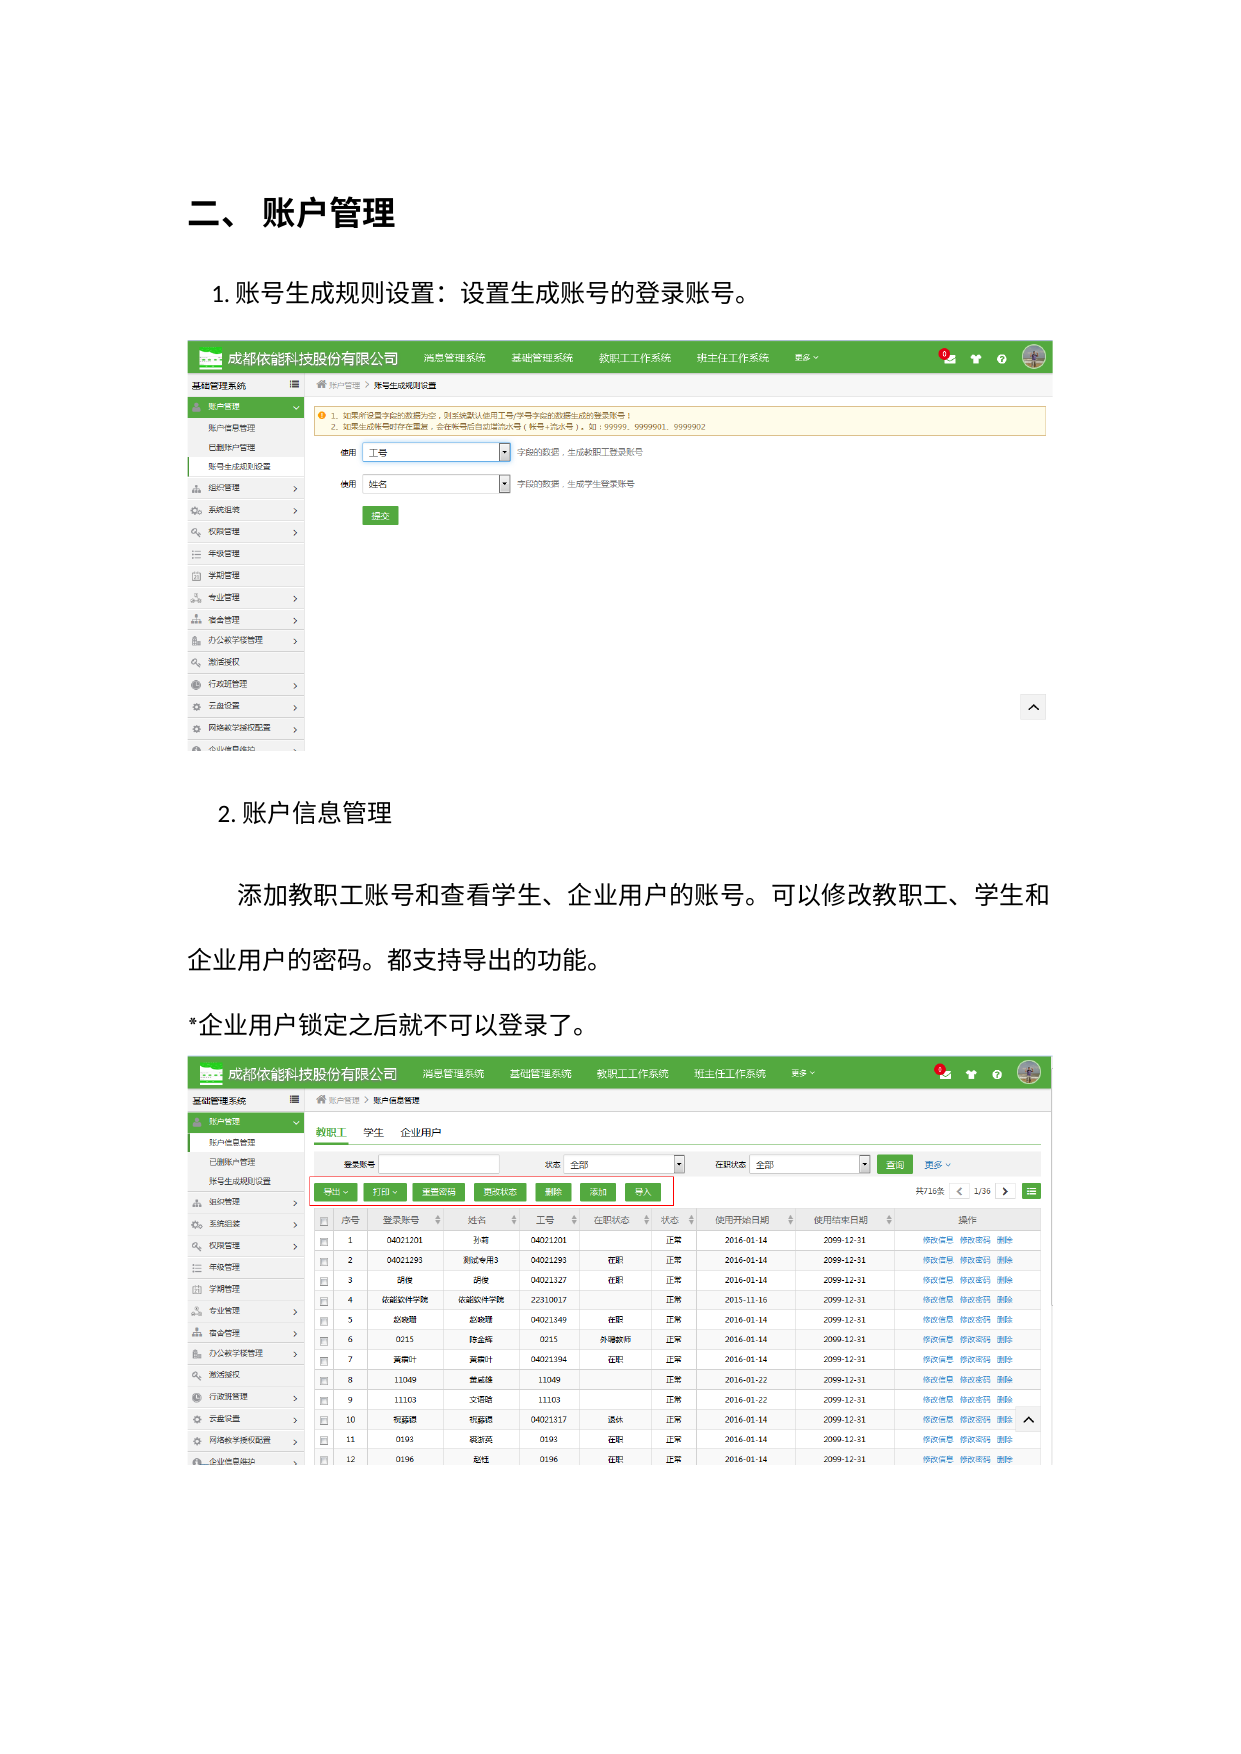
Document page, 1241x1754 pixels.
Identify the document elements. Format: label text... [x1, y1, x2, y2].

text *企业用户锁定之后就不可以登录了。 [187, 991, 1053, 1055]
text 添加教职工账号和查看学生、企业用户的账号。可以修改教职工、学生和企业用户的密码。都支持导出的功能。 [187, 861, 1053, 991]
subtitle 账户管理 [187, 178, 1053, 243]
picture [187, 340, 1053, 751]
picture [187, 1055, 1053, 1465]
subtitle 2. 账户信息管理 [217, 779, 1053, 844]
subtitle 1. 账号生成规则设置：设置生成账号的登录账号。 [198, 259, 1053, 324]
